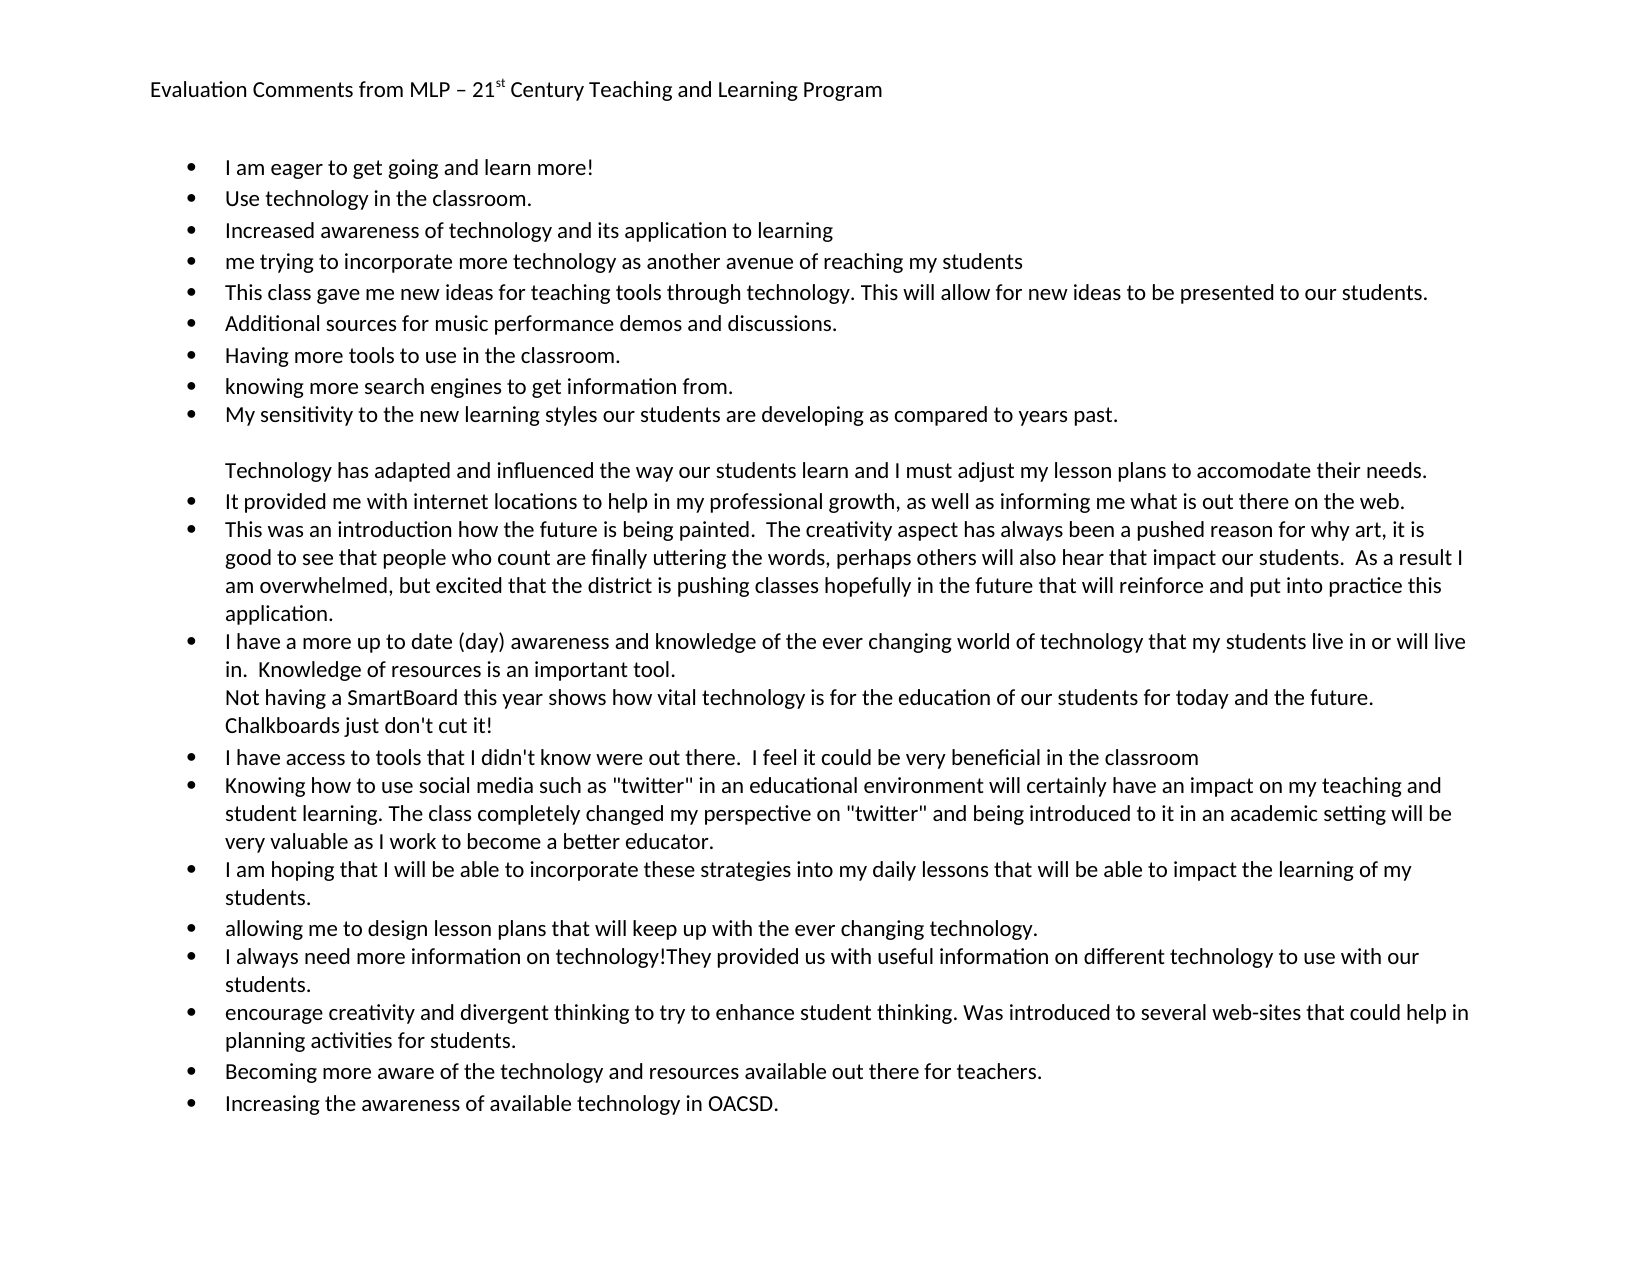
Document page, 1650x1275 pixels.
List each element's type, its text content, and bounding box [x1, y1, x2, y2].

table_cell I always need more information on technology!They provided us with useful information on different technology to use with our students. [139, 942, 1489, 998]
table_cell Knowing how to use social media such as "twitter" in an educational environment will certainly have an impact on my teaching and student learning. The class completely changed my perspective on "twitter" and being introduced to it in an academic setting will be very valuable as I work to become a better educator. [139, 771, 1489, 855]
table_cell Having more tools to use in the classroom. [139, 337, 1489, 369]
table_cell This class gave me new ideas for teaching tools through technology. This will allow for new ideas to be presented to our students. [139, 275, 1489, 306]
table_cell I am hoping that I will be able to incorporate these strategies into my daily lessons that will be able to impact the learning of my students. [139, 855, 1489, 911]
table_cell This was an introduction how the future is being painted. The creativity aspect has always been a pushed reason for why art, it is good to see that people who count are finally uttering the words, perhaps others will also hear that impact our students. As a result I am overwhelmed, but excited that the district is pushing classes hopefully in the future that will reinforce and put into practice this application. [139, 515, 1489, 627]
table_cell me trying to incorporate more technology as another avenue of reaching my students [139, 244, 1489, 275]
table_cell encourage creativity and divergent thinking to try to enhance student thinking. Was introduced to several web-sites that could help in planning activities for students. [139, 998, 1489, 1054]
table_cell It provided me with internet locations to help in my professional growth, as well as informing me what is out there on the web. [139, 484, 1489, 515]
table_cell Use technology in the classroom. [139, 181, 1489, 212]
table_cell knowing more search engines to get information from. [139, 369, 1489, 400]
table_cell Increased awareness of technology and its application to learning [139, 213, 1489, 244]
table_cell I am eager to get going and learn more! [139, 150, 1489, 181]
table_cell Increasing the awareness of available technology in OACSD. [139, 1085, 1489, 1117]
table_cell My sensitivity to the new learning styles our students are developing as compared to years past. Technology has adapted and influenced the way our students learn and I must adjust my lesson plans to accomodate their needs. [139, 400, 1489, 484]
table_cell Becoming more aware of the technology and resources available out there for teachers. [139, 1054, 1489, 1085]
table_cell Additional sources for music performance demos and discussions. [139, 306, 1489, 337]
table_cell I have access to tools that I didn't know were out there. I feel it could be very beneficial in the classroom [139, 740, 1489, 771]
table_cell I have a more up to date (day) awareness and knowledge of the ever changing world of technology that my students live in or will live in. Knowledge of resources is an important tool. Not having a SmartBoard this year shows how vital technology is for the education of our students for today and the future. Chalkboards just don't cut it! [139, 627, 1489, 739]
table_cell allowing me to design lesson plans that will keep up with the ever changing technology. [139, 911, 1489, 942]
